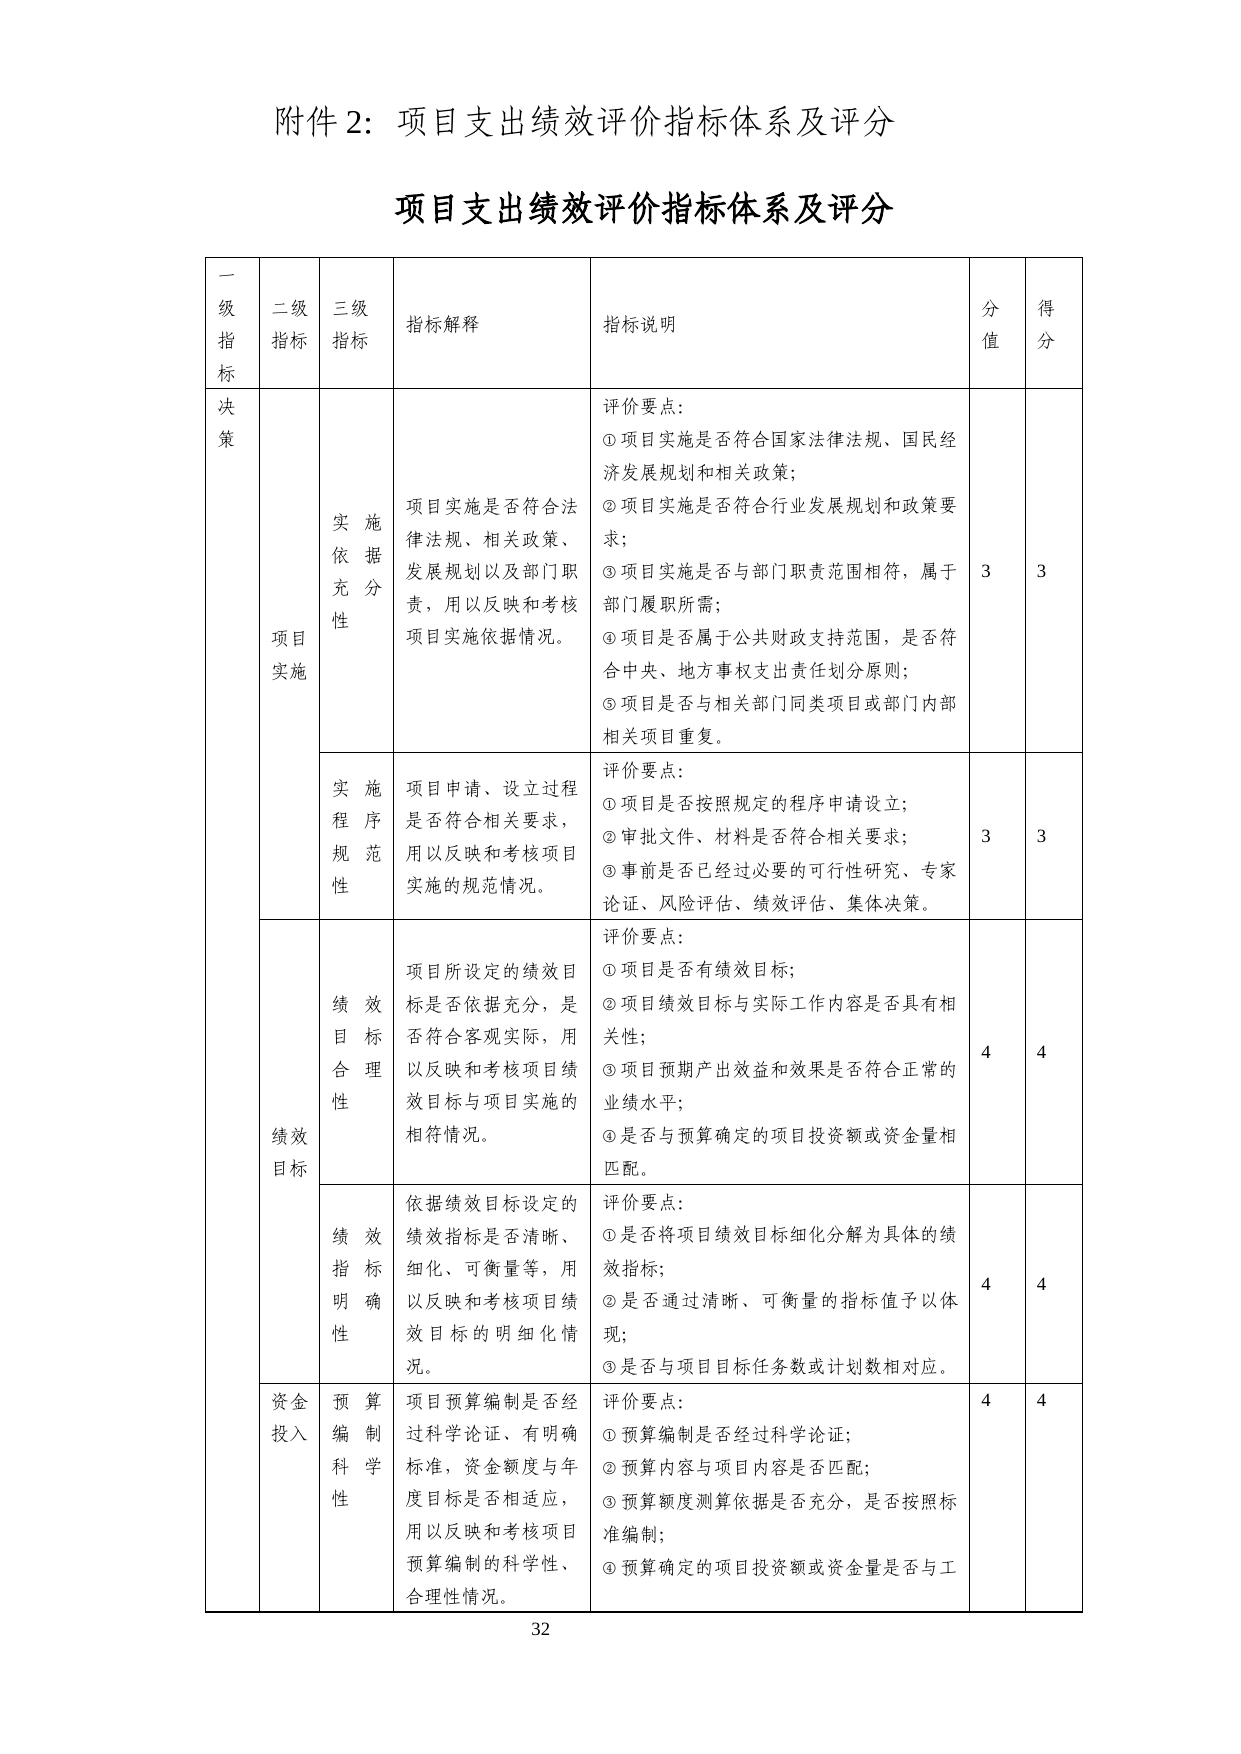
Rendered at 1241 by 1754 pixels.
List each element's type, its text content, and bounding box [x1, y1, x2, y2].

table_cell 3 [1026, 389, 1082, 752]
text 项目支出绩效评价指标体系及评分 [206, 173, 1082, 238]
table_cell 资金投入 [260, 1384, 319, 1611]
table_cell 评价要点： [591, 920, 969, 952]
table_cell 绩效目标合理性 [320, 920, 393, 1184]
table_cell 评价要点： [591, 1185, 969, 1217]
table_cell 评价要点： [591, 1384, 969, 1416]
table_header 二级指标 [260, 258, 319, 388]
table_cell ⑤项目是否与相关部门同类项目或部门内部相关项目重复。 [591, 686, 969, 752]
table_cell ②项目绩效目标与实际工作内容是否具有相关性； [591, 986, 969, 1052]
table_cell 项目实施 [260, 389, 319, 918]
table_cell 4 [970, 920, 1025, 1184]
table_header 得分 [1026, 258, 1082, 388]
table_cell ③项目实施是否与部门职责范围相符，属于部门履职所需； [591, 554, 969, 620]
table_cell 预算编制科学性 [320, 1384, 393, 1611]
table_header 一级 指标 [206, 258, 259, 388]
table_cell ②预算内容与项目内容是否匹配； [591, 1450, 969, 1483]
table_cell 绩效目标 [260, 920, 319, 1383]
table_cell 决策 [206, 389, 259, 1611]
table_cell ②是否通过清晰、可衡量的指标值予以体现； [591, 1283, 969, 1349]
table_cell ①项目是否有绩效目标； [591, 952, 969, 986]
table_cell ②项目实施是否符合行业发展规划和政策要求； [591, 488, 969, 554]
table_cell ②审批文件、材料是否符合相关要求； [591, 819, 969, 852]
table_cell ④是否与预算确定的项目投资额或资金量相匹配。 [591, 1118, 969, 1184]
table_cell 4 [970, 1185, 1025, 1383]
table_cell ③是否与项目目标任务数或计划数相对应。 [591, 1349, 969, 1383]
table_header 指标解释 [394, 258, 590, 388]
table_cell 实施程序规范性 [320, 753, 393, 918]
table_cell ③项目预期产出效益和效果是否符合正常的业绩水平； [591, 1052, 969, 1118]
table_cell 实施依据充分性 [320, 389, 393, 752]
table_cell 3 [1026, 753, 1082, 918]
table_cell ①项目实施是否符合国家法律法规、国民经济发展规划和相关政策； [591, 422, 969, 488]
table_header 指标说明 [591, 258, 969, 388]
subtitle 附件2：项目支出绩效评价指标体系及评分 [206, 88, 1082, 153]
table_cell 项目所设定的绩效目标是否依据充分，是否符合客观实际，用以反映和考核项目绩效目标与项目实施的相符情况。 [394, 920, 590, 1184]
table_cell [591, 1550, 969, 1611]
table_cell ①是否将项目绩效目标细化分解为具体的绩效指标； [591, 1217, 969, 1283]
table_cell 项目申请、设立过程是否符合相关要求，用以反映和考核项目实施的规范情况。 [394, 753, 590, 918]
table_cell ①项目是否按照规定的程序申请设立； [591, 785, 969, 819]
table_cell ③事前是否已经过必要的可行性研究、专家论证、风险评估、绩效评估、集体决策。 [591, 853, 969, 918]
table_cell 绩效指标明确性 [320, 1185, 393, 1383]
table_cell 评价要点： [591, 753, 969, 785]
table_cell 4 [970, 1384, 1025, 1611]
table_cell 4 [1026, 1384, 1082, 1611]
table_cell ③预算额度测算依据是否充分，是否按照标准编制； [591, 1484, 969, 1549]
table_cell 项目预算编制是否经过科学论证、有明确标准，资金额度与年度目标是否相适应，用以反映和考核项目预算编制的科学性、合理性情况。 [394, 1384, 590, 1611]
table_cell 评价要点： [591, 389, 969, 422]
table_cell 项目实施是否符合法律法规、相关政策、发展规划以及部门职责，用以反映和考核项目实施依据情况。 [394, 389, 590, 752]
table_cell 4 [1026, 1185, 1082, 1383]
table_cell ④项目是否属于公共财政支持范围，是否符合中央、地方事权支出责任划分原则； [591, 620, 969, 686]
table_header 三级 指标 [320, 258, 393, 388]
table_cell 4 [1026, 920, 1082, 1184]
table_cell ①预算编制是否经过科学论证； [591, 1416, 969, 1450]
table_header 分值 [970, 258, 1025, 388]
table_cell 3 [970, 389, 1025, 752]
table_cell 3 [970, 753, 1025, 918]
table_cell 依据绩效目标设定的绩效指标是否清晰、细化、可衡量等，用以反映和考核项目绩效目标的明细化情况。 [394, 1185, 590, 1383]
